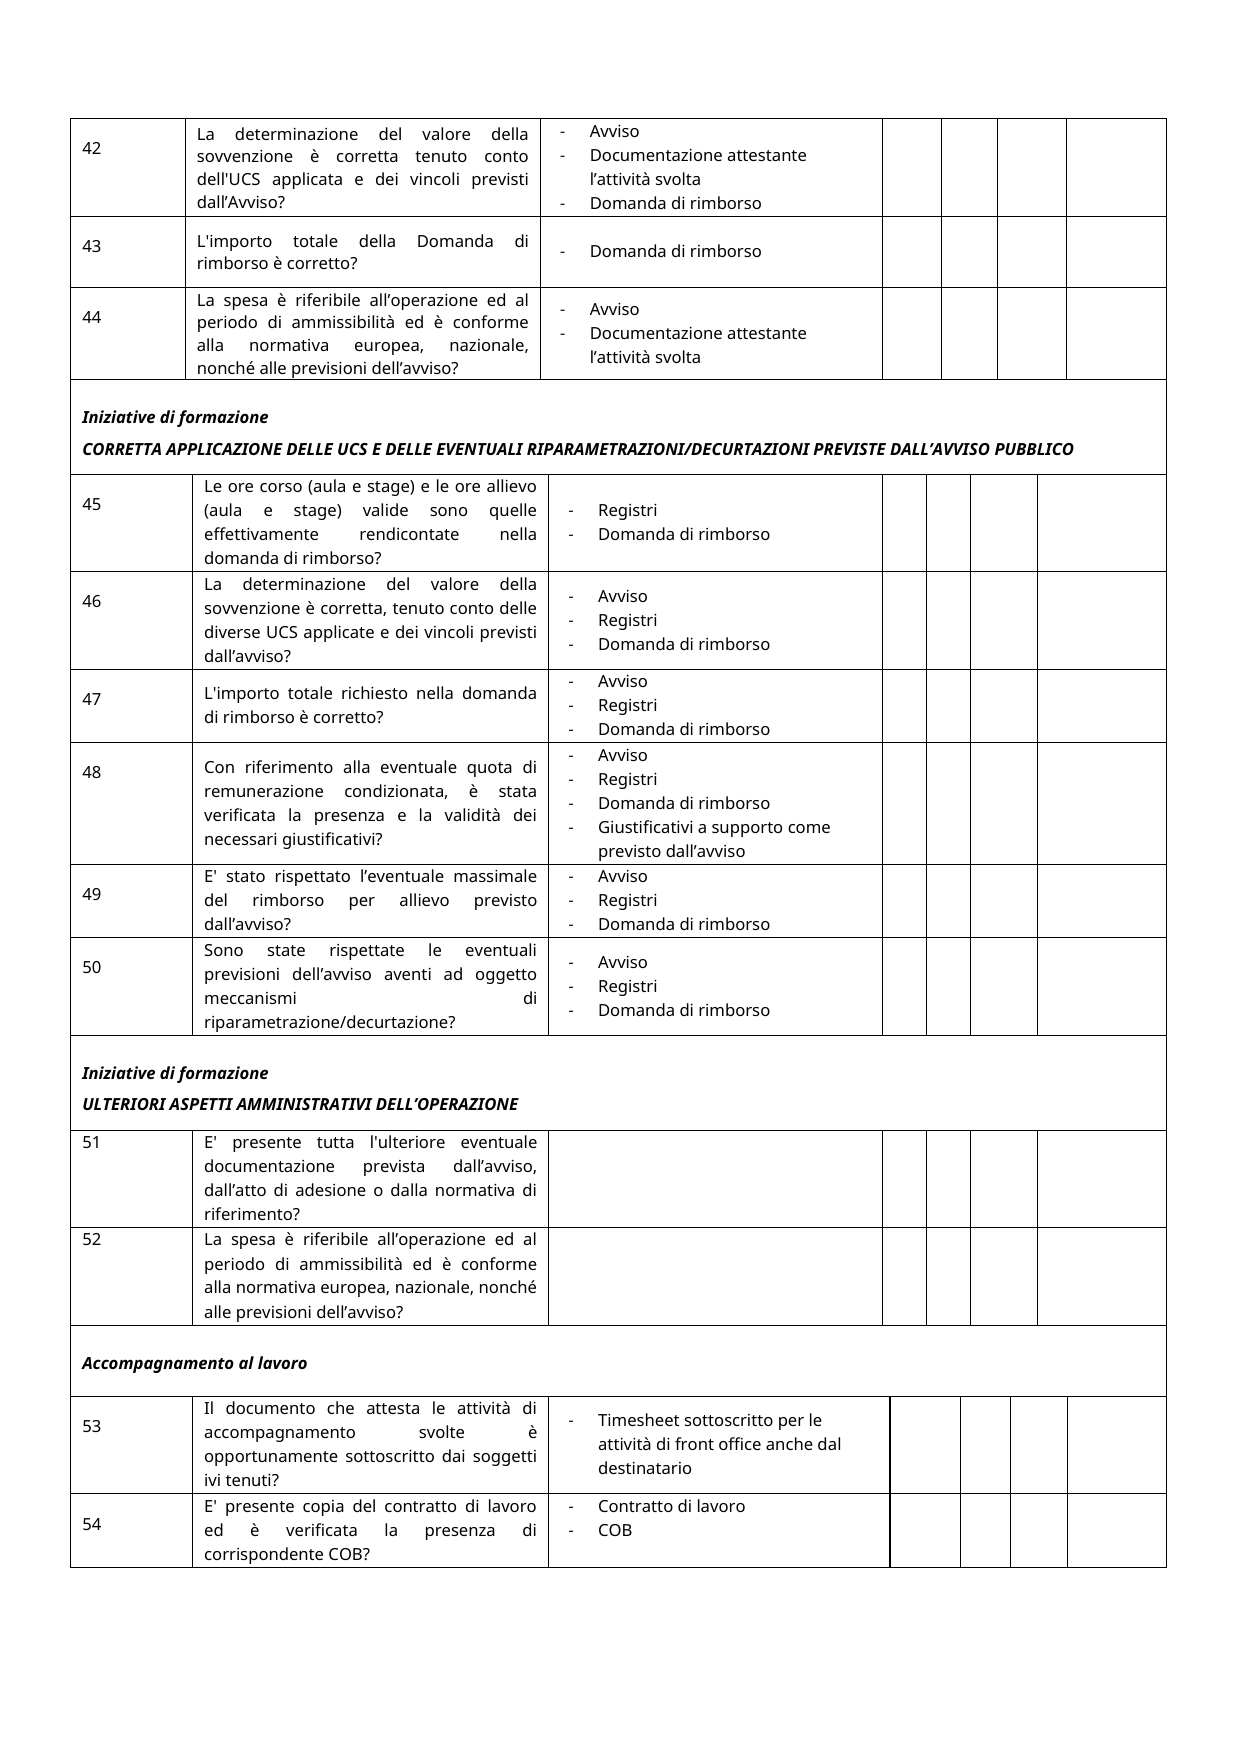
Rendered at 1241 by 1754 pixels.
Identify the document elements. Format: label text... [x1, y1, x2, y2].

table_cell Il documento che attesta le attività di accompagnamento svolte è opportunamente sottoscritto dai soggetti ivi tenuti? [193, 1397, 548, 1493]
table_cell [883, 288, 941, 379]
table_cell [883, 743, 926, 864]
table_cell 47 [71, 670, 192, 742]
table_cell [971, 670, 1037, 742]
table_cell Avviso Documentazione attestante l’attività svolta [541, 288, 882, 379]
table_cell [1067, 217, 1166, 287]
table_cell [942, 119, 997, 216]
table_cell Sono state rispettate le eventuali previsioni dell’avviso aventi ad oggetto meccanismi di riparametrazione/decurtazione? [193, 938, 548, 1035]
table_cell E' presente tutta l'ulteriore eventuale documentazione prevista dall’avviso, dall’atto di adesione o dalla normativa di riferimento? [193, 1131, 548, 1227]
table_cell [927, 1131, 970, 1227]
table_cell Le ore corso (aula e stage) e le ore allievo (aula e stage) valide sono quelle effettivamente rendicontate nella domanda di rimborso? [193, 475, 548, 571]
table_cell [927, 572, 970, 669]
table_cell [883, 1228, 926, 1324]
table_cell Avviso Registri Domanda di rimborso Giustificativi a supporto come previsto dall’avviso [549, 743, 882, 864]
table_cell [927, 743, 970, 864]
table_cell [998, 288, 1066, 379]
table_cell 49 [71, 865, 192, 937]
table_cell Con riferimento alla eventuale quota di remunerazione condizionata, è stata verificata la presenza e la validità dei necessari giustificativi? [193, 743, 548, 864]
table_cell La determinazione del valore della sovvenzione è corretta, tenuto conto delle diverse UCS applicate e dei vincoli previsti dall’avviso? [193, 572, 548, 669]
table_cell Domanda di rimborso [541, 217, 882, 287]
table_cell [927, 670, 970, 742]
table_cell 42 [71, 119, 185, 216]
table_cell [961, 1494, 1010, 1567]
table_cell Avviso Registri Domanda di rimborso [549, 670, 882, 742]
table_cell [1067, 288, 1166, 379]
table_cell [971, 572, 1037, 669]
table_cell [942, 217, 997, 287]
table_cell [971, 938, 1037, 1035]
table_cell 50 [71, 938, 192, 1035]
table_cell Iniziative di formazione CORRETTA APPLICAZIONE DELLE UCS E DELLE EVENTUALI RIPARAMETRAZIONI/DECURTAZIONI PREVISTE DALL’AVVISO PUBBLICO [71, 380, 1166, 474]
table_cell [927, 1228, 970, 1324]
table_cell [1038, 865, 1166, 937]
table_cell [549, 1494, 889, 1567]
table_cell [1011, 1494, 1067, 1567]
table_cell [971, 743, 1037, 864]
table_cell [883, 475, 926, 571]
table_cell 48 [71, 743, 192, 864]
table_cell 54 [71, 1494, 192, 1567]
table_cell [971, 865, 1037, 937]
table_cell Timesheet sottoscritto per le attività di front office anche dal destinatario [549, 1397, 889, 1493]
table_cell [883, 670, 926, 742]
table_cell [549, 1131, 882, 1227]
table_cell 52 [71, 1228, 192, 1324]
table_cell [961, 1397, 1010, 1493]
table_cell La determinazione del valore della sovvenzione è corretta tenuto conto dell'UCS applicata e dei vincoli previsti dall’Avviso? [186, 119, 540, 216]
table_cell Iniziative di formazione ULTERIORI ASPETTI AMMINISTRATIVI DELL’OPERAZIONE [71, 1036, 1166, 1129]
table_cell [883, 865, 926, 937]
table_cell [998, 119, 1066, 216]
table_cell L'importo totale della Domanda di rimborso è corretto? [186, 217, 540, 287]
table_cell [891, 1397, 960, 1493]
table_cell Avviso Registri Domanda di rimborso [549, 572, 882, 669]
table_cell [1038, 1228, 1166, 1324]
table_cell [942, 288, 997, 379]
table_cell [883, 217, 941, 287]
table_cell [998, 217, 1066, 287]
table_cell [1068, 1494, 1166, 1567]
table_cell 45 [71, 475, 192, 571]
table_cell [1038, 1131, 1166, 1227]
table_cell [1011, 1397, 1067, 1493]
table_cell [883, 572, 926, 669]
table_cell [927, 475, 970, 571]
table_cell 44 [71, 288, 185, 379]
table_cell [1038, 670, 1166, 742]
table_cell [927, 938, 970, 1035]
table_cell [1038, 938, 1166, 1035]
table_cell Accompagnamento al lavoro [71, 1326, 1166, 1396]
table_cell Registri Domanda di rimborso [549, 475, 882, 571]
table_cell 43 [71, 217, 185, 287]
table_cell [891, 1494, 960, 1567]
table_cell [927, 865, 970, 937]
table_cell [883, 1131, 926, 1227]
table_cell Avviso Registri Domanda di rimborso [549, 938, 882, 1035]
table_cell E' presente copia del contratto di lavoro ed è verificata la presenza di corrispondente COB? [193, 1494, 548, 1567]
table_cell [549, 1228, 882, 1324]
table_cell [971, 1131, 1037, 1227]
table_cell [1067, 119, 1166, 216]
table_cell 53 [71, 1397, 192, 1493]
table_cell [1068, 1397, 1166, 1493]
table_cell [883, 938, 926, 1035]
table_cell E' stato rispettato l’eventuale massimale del rimborso per allievo previsto dall’avviso? [193, 865, 548, 937]
table_cell Avviso Documentazione attestante l’attività svolta Domanda di rimborso [541, 119, 882, 216]
table_cell [971, 1228, 1037, 1324]
table_cell [971, 475, 1037, 571]
table_cell [883, 119, 941, 216]
table_cell [1038, 743, 1166, 864]
table_cell Avviso Registri Domanda di rimborso [549, 865, 882, 937]
table_cell [1038, 475, 1166, 571]
table_cell [1038, 572, 1166, 669]
table_cell L'importo totale richiesto nella domanda di rimborso è corretto? [193, 670, 548, 742]
table_cell 51 [71, 1131, 192, 1227]
table_cell 46 [71, 572, 192, 669]
